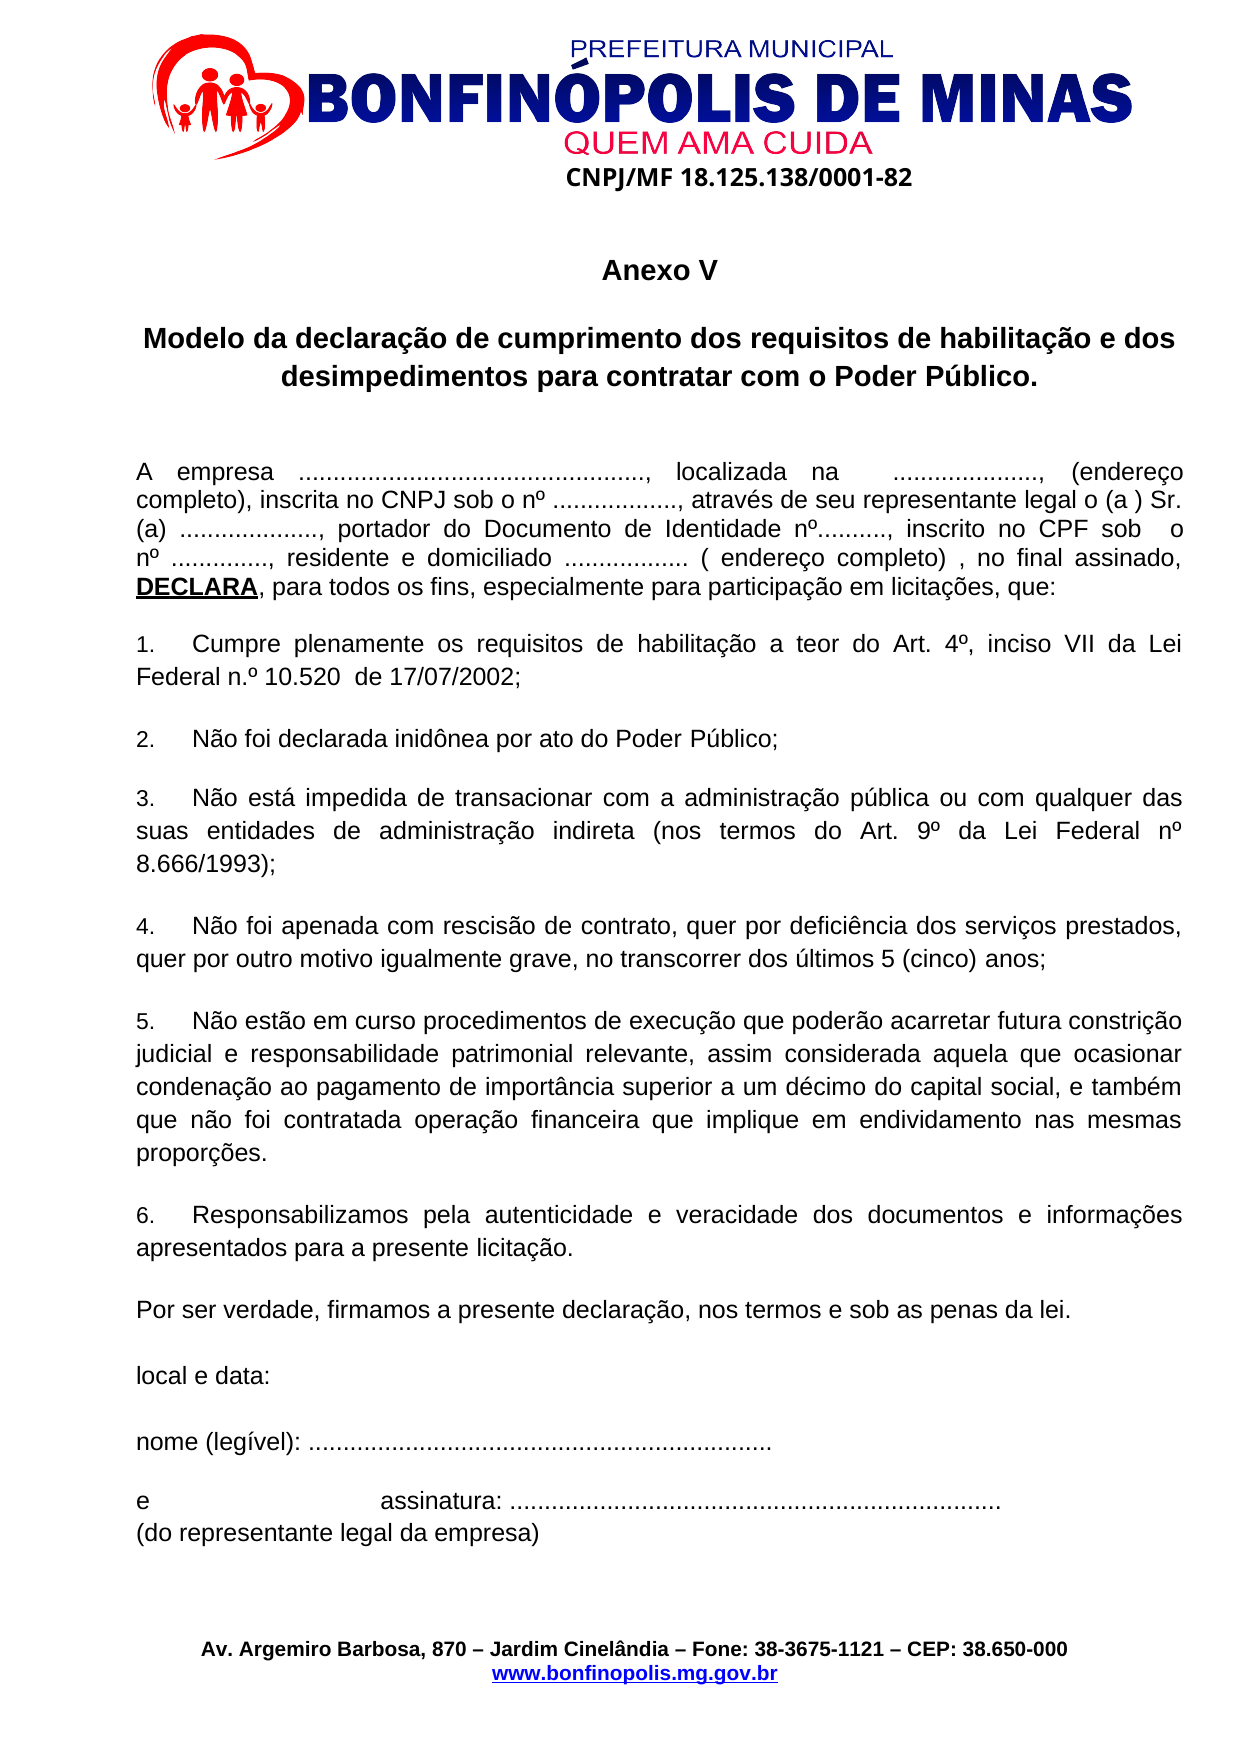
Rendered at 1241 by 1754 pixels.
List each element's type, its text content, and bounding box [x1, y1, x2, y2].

list Não foi declarada inidônea por ato do Poder Público; [136, 724, 1184, 753]
list Não estão em curso procedimentos de execução que poderão acarretar futura constrição judicial e responsabilidade patrimonial relevante, assim considerada aquela que ocasionar condenação ao pagamento de importância superior a um décimo do capital social, e também que não foi contratada operação financeira que implique em endividamento nas mesmas proporções. [136, 1006, 1184, 1167]
text local e data: [136, 1361, 1184, 1390]
text e assinatura: ....................................................................... [136, 1486, 1184, 1514]
text A empresa .................................................., localizada na ....................., (endereço completo), inscrita no CNPJ sob o nº .................., através de seu representante legal o (a ) Sr. (a) ...................., portador do Documento de Identidade nº.........., inscrito no CPF sob o nº .............., residente e domiciliado .................. ( endereço completo) , no final assinado, DECLARA, para todos os fins, especialmente para participação em licitações, que: [136, 457, 1184, 600]
text nome (legível): ................................................................... [136, 1427, 1184, 1456]
text (do representante legal da empresa) [136, 1518, 1184, 1547]
picture [152, 34, 1132, 160]
text Anexo V [136, 253, 1184, 287]
list Cumpre plenamente os requisitos de habilitação a teor do Art. 4º, inciso VII da Lei Federal n.º 10.520 de 17/07/2002; [136, 629, 1184, 691]
text Modelo da declaração de cumprimento dos requisitos de habilitação e dos desimpedimentos para contratar com o Poder Público. [136, 321, 1184, 393]
list Responsabilizamos pela autenticidade e veracidade dos documentos e informações apresentados para a presente licitação. [136, 1200, 1184, 1262]
text Por ser verdade, firmamos a presente declaração, nos termos e sob as penas da lei. [136, 1295, 1184, 1324]
list Não está impedida de transacionar com a administração pública ou com qualquer das suas entidades de administração indireta (nos termos do Art. 9º da Lei Federal nº 8.666/1993); [136, 783, 1184, 877]
list Não foi apenada com rescisão de contrato, quer por deficiência dos serviços prestados, quer por outro motivo igualmente grave, no transcorrer dos últimos 5 (cinco) anos; [136, 911, 1184, 973]
